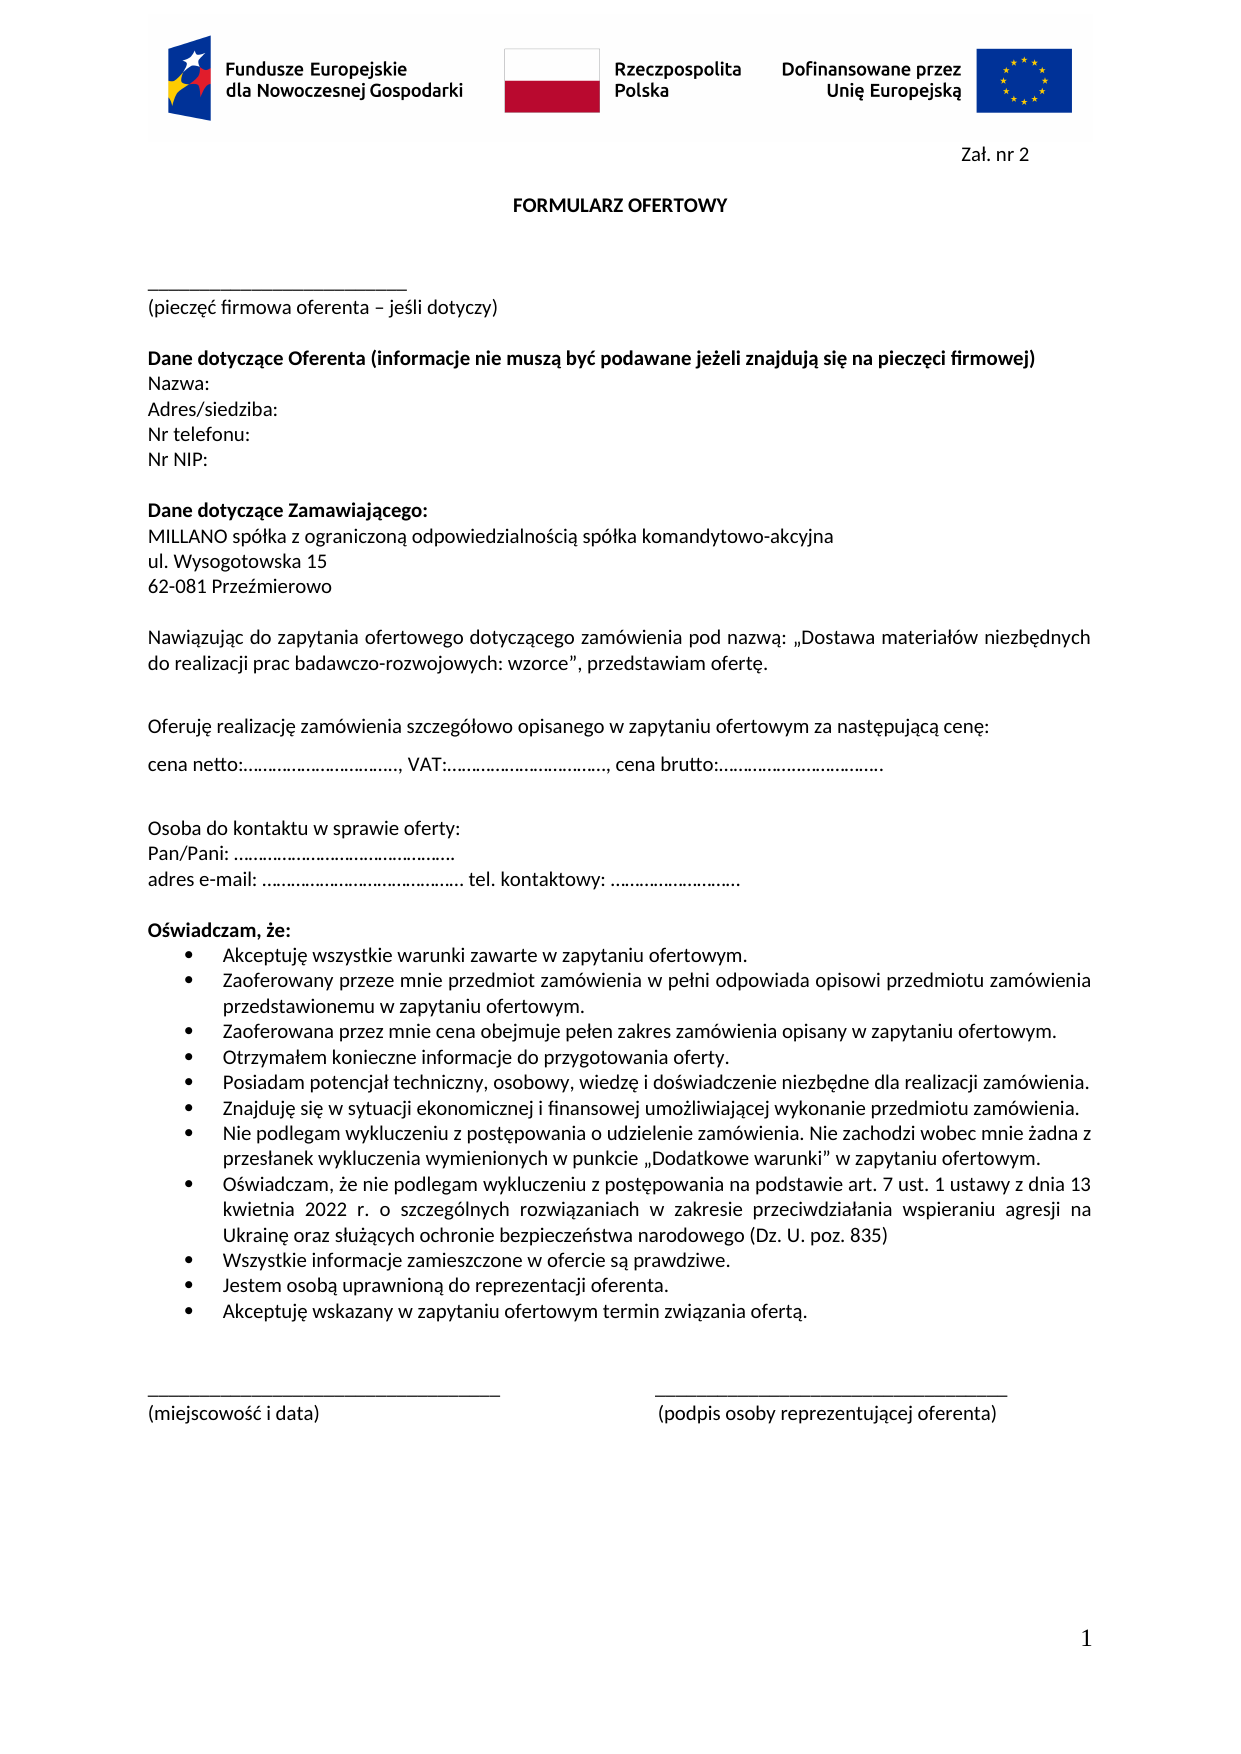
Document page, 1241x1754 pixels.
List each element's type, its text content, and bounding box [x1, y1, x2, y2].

list Nie podlegam wykluczeniu z postępowania o udzielenie zamówienia. Nie zachodzi wobec mnie żadna z przesłanek wykluczenia wymienionych w punkcie „Dodatkowe warunki” w zapytaniu ofertowym. [185, 1120, 1093, 1171]
list Otrzymałem konieczne informacje do przygotowania oferty. [185, 1044, 1093, 1069]
text Adres/siedziba: [148, 396, 1093, 421]
list Zaoferowany przeze mnie przedmiot zamówienia w pełni odpowiada opisowi przedmiotu zamówienia przedstawionemu w zapytaniu ofertowym. [185, 968, 1093, 1018]
text __________________________________ __________________________________ [148, 1374, 1093, 1400]
text 62-081 Przeźmierowo [148, 574, 1093, 599]
text Nazwa: [148, 370, 1093, 396]
text Nr NIP: [148, 447, 1093, 472]
text Oświadczam, że: [148, 917, 1093, 942]
text Nawiązując do zapytania ofertowego dotyczącego zamówienia pod nazwą: „Dostawa materiałów niezbędnych do realizacji prac badawczo-rozwojowych: wzorce”, przedstawiam ofertę. [148, 624, 1093, 675]
list Akceptuję wszystkie warunki zawarte w zapytaniu ofertowym. [185, 942, 1093, 968]
text FORMULARZ OFERTOWY [148, 192, 1093, 218]
list Oświadczam, że nie podlegam wykluczeniu z postępowania na podstawie art. 7 ust. 1 ustawy z dnia 13 kwietnia 2022 r. o szczególnych rozwiązaniach w zakresie przeciwdziałania wspieraniu agresji na Ukrainę oraz służących ochronie bezpieczeństwa narodowego (Dz. U. poz. 835) [185, 1171, 1093, 1247]
text Dane dotyczące Oferenta (informacje nie muszą być podawane jeżeli znajdują się na pieczęci firmowej) [148, 345, 1093, 370]
list Posiadam potencjał techniczny, osobowy, wiedzę i doświadczenie niezbędne dla realizacji zamówienia. [185, 1069, 1093, 1095]
list Wszystkie informacje zamieszczone w ofercie są prawdziwe. [185, 1247, 1093, 1273]
text Nr telefonu: [148, 421, 1093, 447]
list Jestem osobą uprawnioną do reprezentacji oferenta. [185, 1273, 1093, 1298]
list Zaoferowana przez mnie cena obejmuje pełen zakres zamówienia opisany w zapytaniu ofertowym. [185, 1018, 1093, 1044]
text _________________________ [148, 269, 1093, 294]
text (miejscowość i data) (podpis osoby reprezentującej oferenta) [148, 1400, 1093, 1425]
list Znajduję się w sytuacji ekonomicznej i finansowej umożliwiającej wykonanie przedmiotu zamówienia. [185, 1095, 1093, 1120]
text cena netto:………………………….., VAT:……………………………, cena brutto:……………..…………….. [148, 752, 1093, 777]
text Dane dotyczące Zamawiającego: [148, 497, 1093, 523]
text Osoba do kontaktu w sprawie oferty: [148, 815, 1093, 841]
text (pieczęć firmowa oferenta – jeśli dotyczy) [148, 294, 1093, 319]
text Oferuję realizację zamówienia szczegółowo opisanego w zapytaniu ofertowym za następującą cenę: [148, 713, 1093, 739]
picture [147, 14, 1093, 142]
list Akceptuję wskazany w zapytaniu ofertowym termin związania ofertą. [185, 1298, 1093, 1323]
text Zał. nr 2 [148, 142, 1093, 167]
text Pan/Pani: ………………………………………. [148, 841, 1093, 866]
text ul. Wysogotowska 15 [148, 548, 1093, 574]
text MILLANO spółka z ograniczoną odpowiedzialnością spółka komandytowo-akcyjna [148, 523, 1093, 548]
text adres e-mail: …………………………………… tel. kontaktowy: ……………………… [148, 866, 1093, 891]
